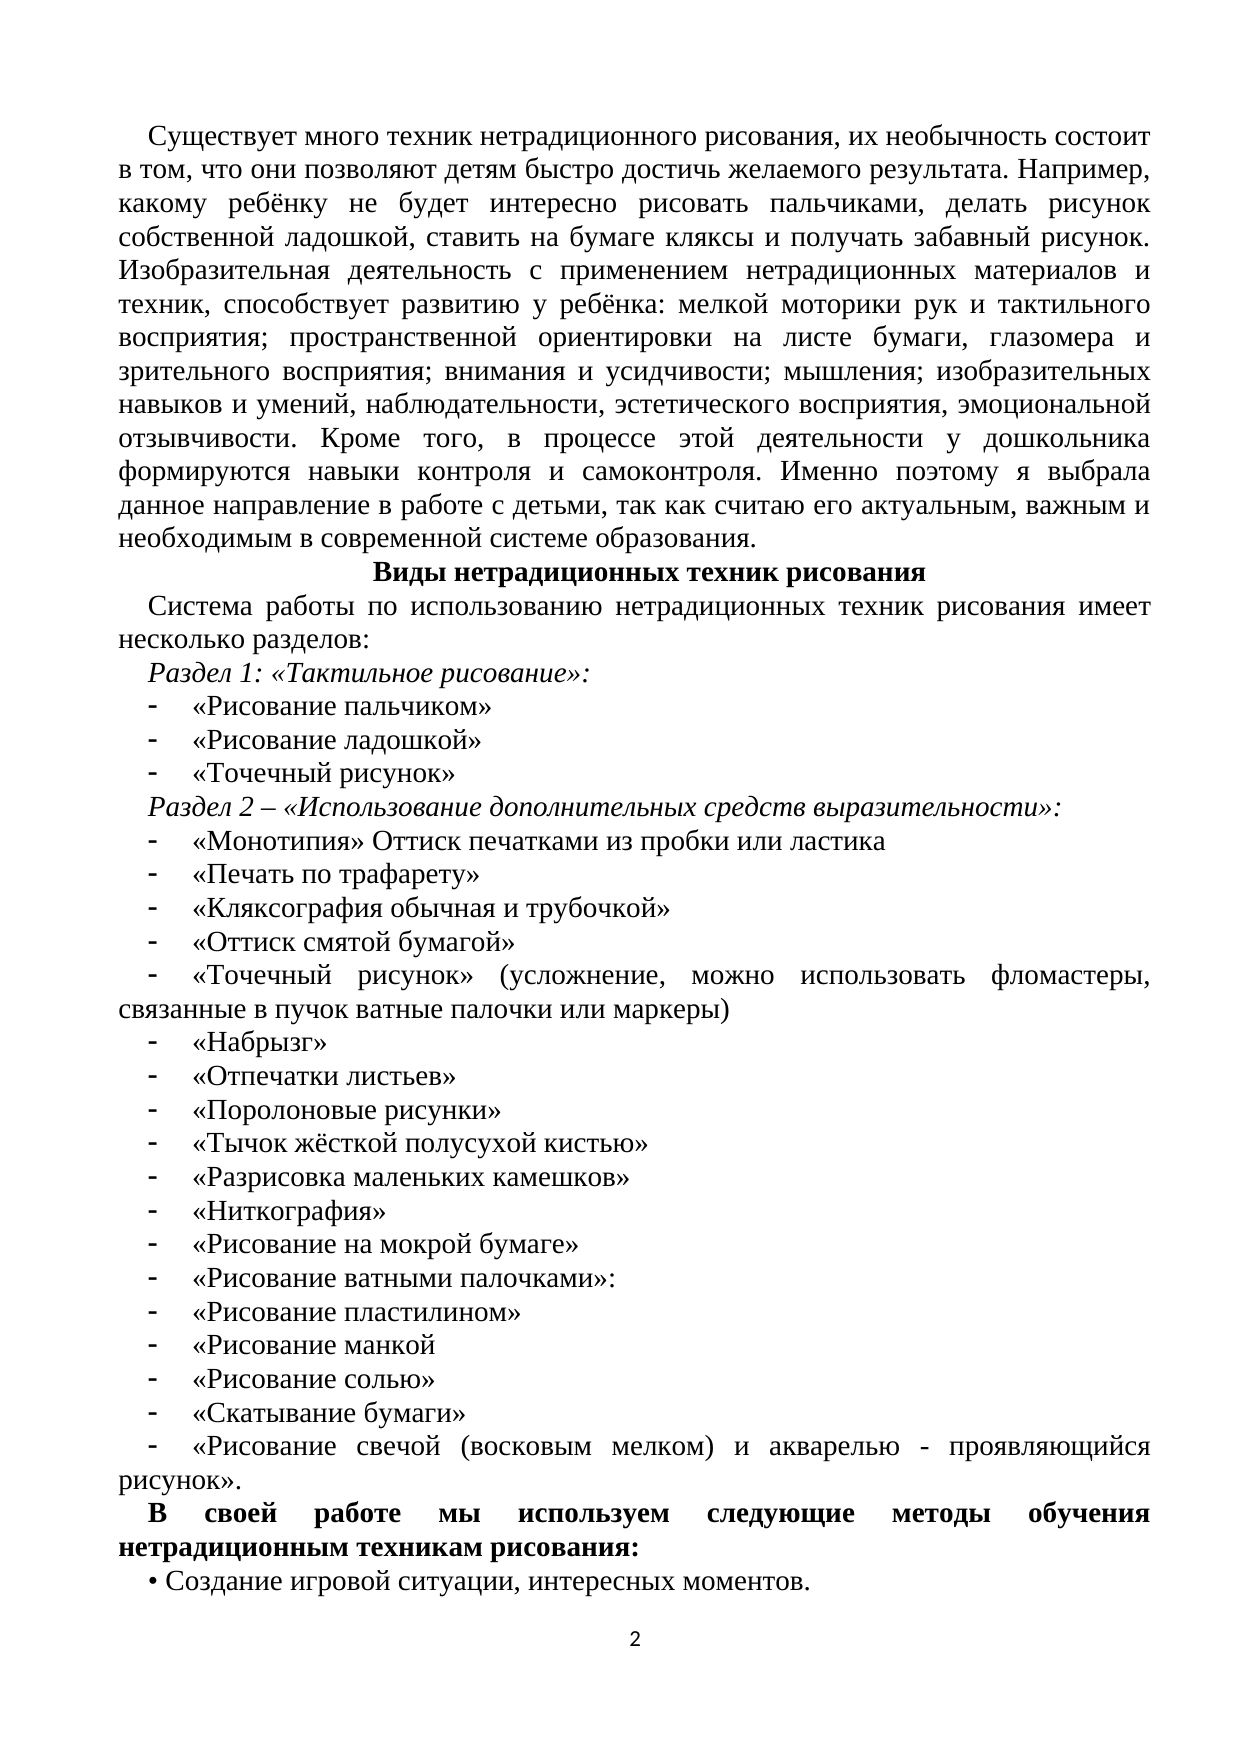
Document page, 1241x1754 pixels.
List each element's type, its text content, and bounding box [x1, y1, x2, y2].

text В своей работе мы используем следующие методы обучения нетрадиционным техникам рисования: [118, 1496, 1152, 1563]
list «Рисование манкой [118, 1327, 1152, 1361]
list «Монотипия» Оттиск печатками из пробки или ластика [118, 823, 1152, 856]
list «Рисование солью» [118, 1361, 1152, 1395]
list «Разрисовка маленьких камешков» [118, 1159, 1152, 1193]
list «Набрызг» [118, 1024, 1152, 1058]
list «Печать по трафарету» [118, 856, 1152, 890]
list «Кляксография обычная и трубочкой» [118, 890, 1152, 924]
list «Тычок жёсткой полусухой кистью» [118, 1126, 1152, 1159]
text Система работы по использованию нетрадиционных техник рисования имеет несколько разделов: [118, 588, 1152, 655]
list «Отпечатки листьев» [118, 1058, 1152, 1092]
list «Рисование пальчиком» [118, 688, 1152, 722]
text Раздел 2 – «Использование дополнительных средств выразительности»: [118, 789, 1152, 823]
list «Точечный рисунок» (усложнение, можно использовать фломастеры, связанные в пучок ватные палочки или маркеры) [118, 957, 1152, 1024]
list «Рисование на мокрой бумаге» [118, 1226, 1152, 1260]
text Существует много техник нетрадиционного рисования, их необычность состоит в том, что они позволяют детям быстро достичь желаемого результата. Например, какому ребёнку не будет интересно рисовать пальчиками, делать рисунок собственной ладошкой, ставить на бумаге кляксы и получать забавный рисунок. Изобразительная деятельность с применением нетрадиционных материалов и техник, способствует развитию у ребёнка: мелкой моторики рук и тактильного восприятия; пространственной ориентировки на листе бумаги, глазомера и зрительного восприятия; внимания и усидчивости; мышления; изобразительных навыков и умений, наблюдательности, эстетического восприятия, эмоциональной отзывчивости. Кроме того, в процессе этой деятельности у дошкольника формируются навыки контроля и самоконтроля. Именно поэтому я выбрала данное направление в работе с детьми, так как считаю его актуальным, важным и необходимым в современной системе образования. [118, 118, 1152, 554]
list «Скатывание бумаги» [118, 1395, 1152, 1428]
text Виды нетрадиционных техник рисования [118, 554, 1152, 588]
list «Точечный рисунок» [118, 756, 1152, 789]
list «Поролоновые рисунки» [118, 1092, 1152, 1126]
list «Ниткография» [118, 1193, 1152, 1226]
text Раздел 1: «Тактильное рисование»: [118, 655, 1152, 688]
list «Рисование ватными палочками»: [118, 1260, 1152, 1294]
list «Оттиск смятой бумагой» [118, 924, 1152, 957]
list «Рисование пластилином» [118, 1294, 1152, 1327]
list «Рисование ладошкой» [118, 722, 1152, 756]
list «Рисование свечой (восковым мелком) и акварелью - проявляющийся рисунок». [118, 1428, 1152, 1496]
text • Создание игровой ситуации, интересных моментов. [118, 1563, 1152, 1596]
